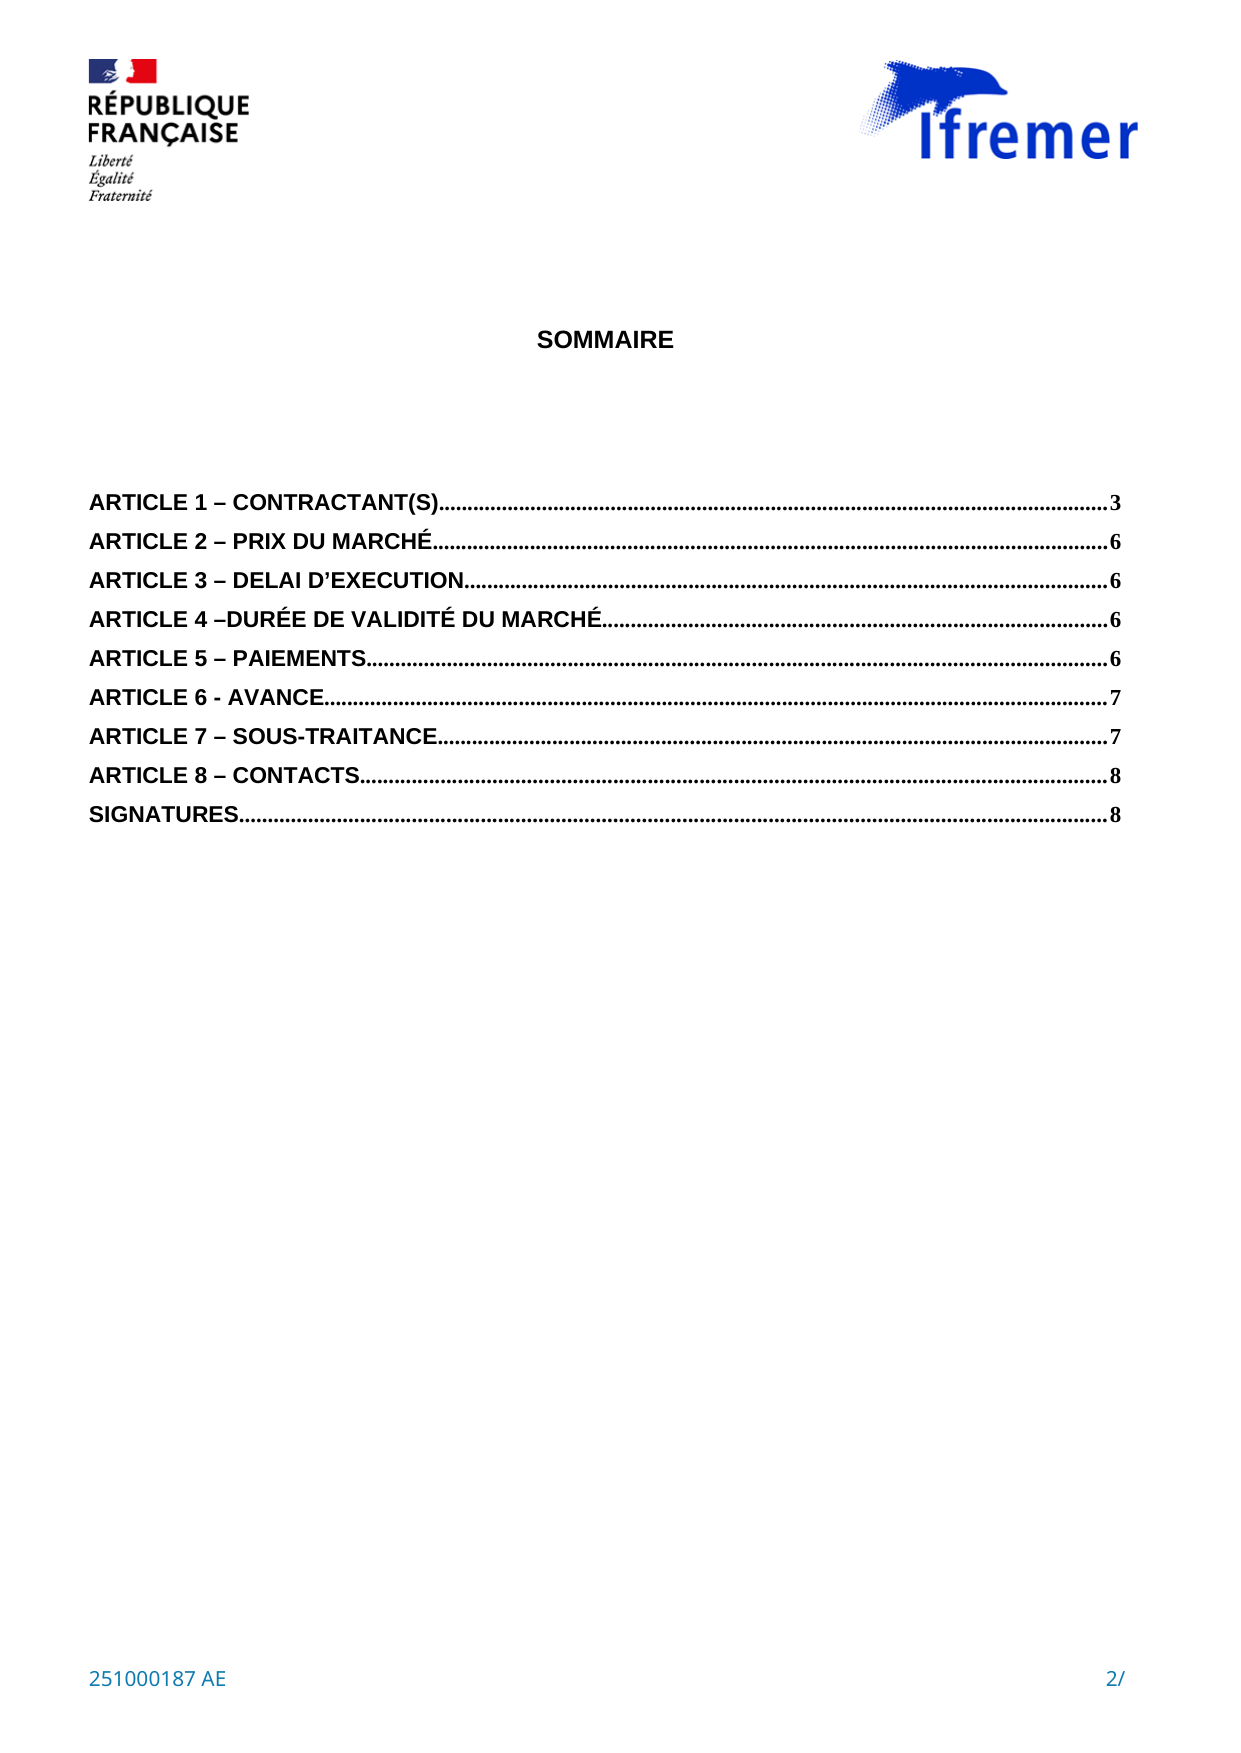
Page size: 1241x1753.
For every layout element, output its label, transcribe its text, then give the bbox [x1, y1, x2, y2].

picture [859, 60, 1138, 159]
text SOMMAIRE [89, 325, 1122, 354]
picture [88, 59, 249, 201]
